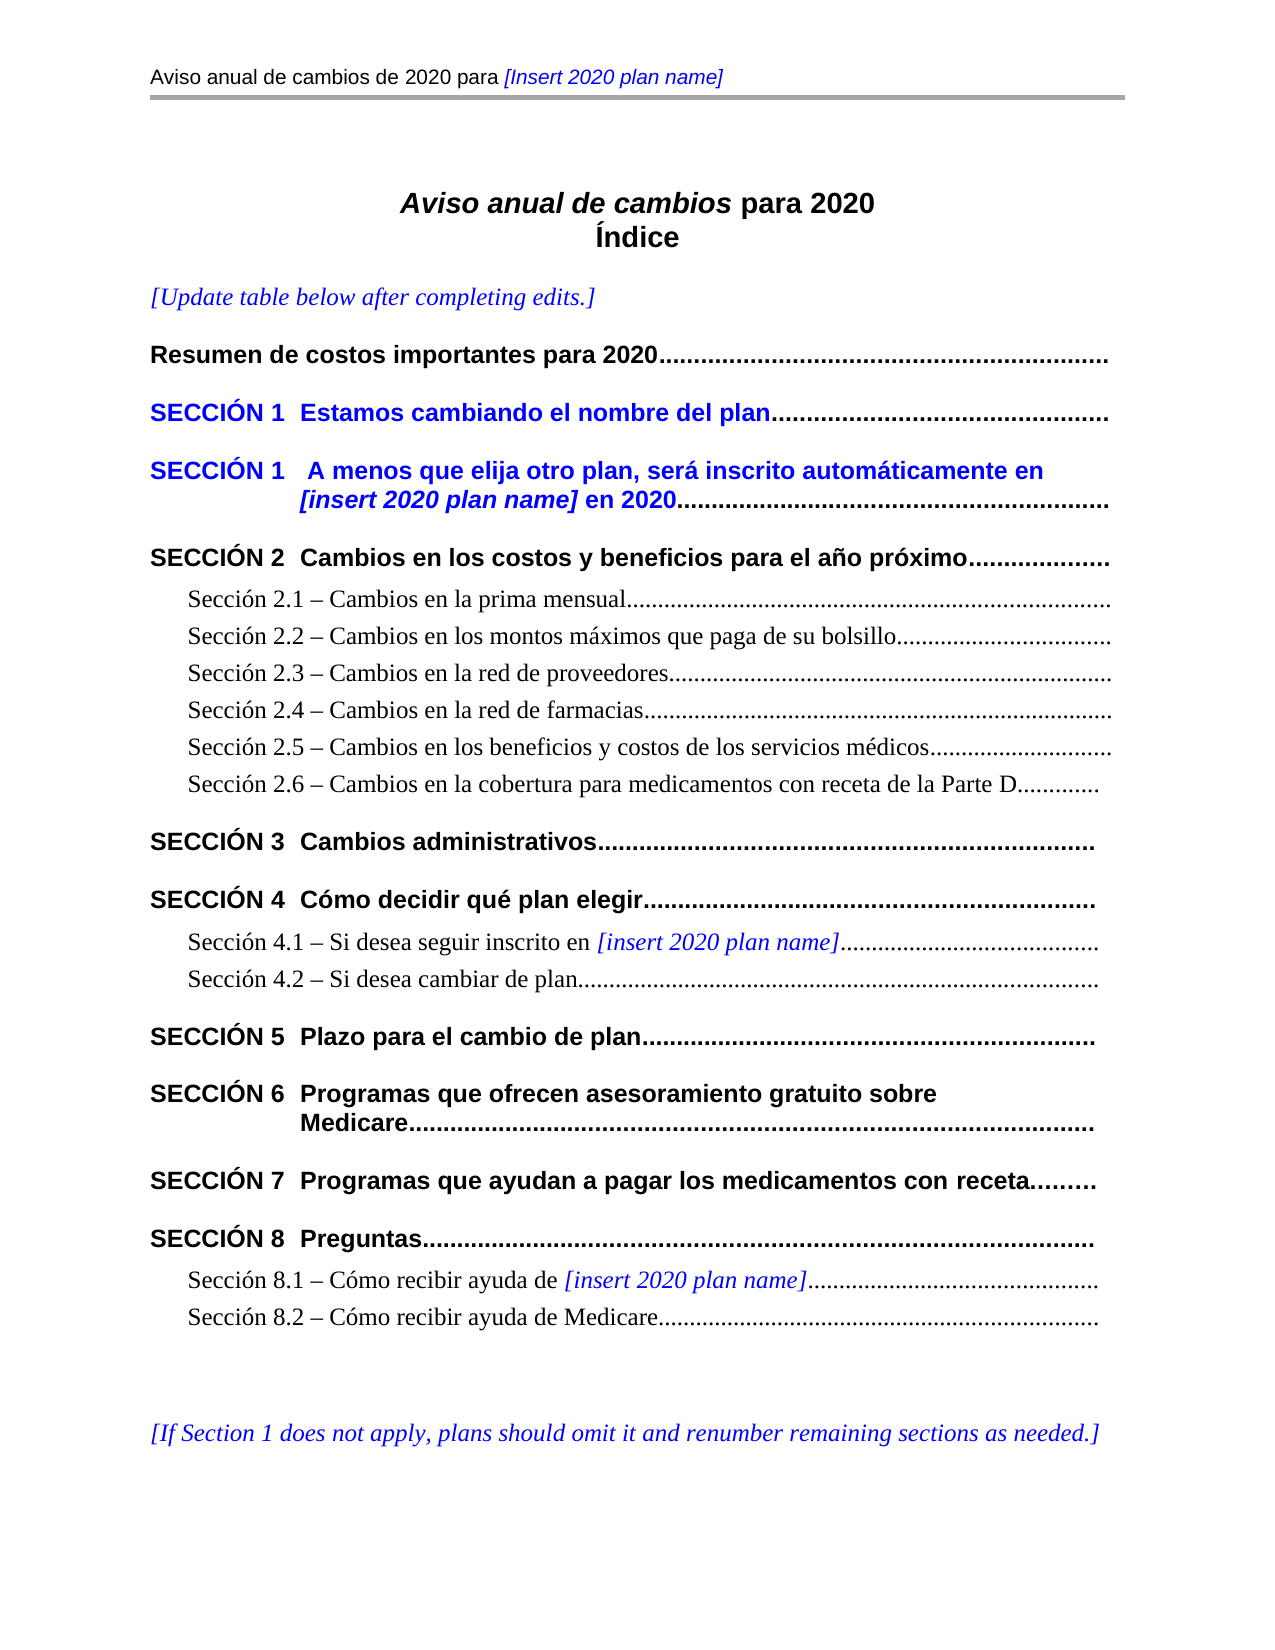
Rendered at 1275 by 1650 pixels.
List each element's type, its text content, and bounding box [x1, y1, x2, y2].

text SECCIÓN 2 Cambios en los costos y beneficios para el año próximo 5 [150, 543, 1050, 572]
text Sección 2.1 – Cambios en la prima mensual 5 [187, 584, 1050, 613]
text Resumen de costos importantes para 2020 1 [150, 340, 1050, 369]
text SECCIÓN 7 Programas que ayudan a pagar los medicamentos con receta 20 [150, 1166, 1050, 1195]
text SECCIÓN 5 Plazo para el cambio de plan 19 [150, 1022, 1050, 1050]
text SECCIÓN 8 Preguntas 22 [150, 1224, 1050, 1253]
text SECCIÓN 4 Cómo decidir qué plan elegir 18 [150, 885, 1050, 914]
text Sección 2.4 – Cambios en la red de farmacias 8 [187, 695, 1050, 724]
text [Update table below after completing edits.] [150, 282, 1125, 311]
text Sección 8.1 – Cómo recibir ayuda de [insert 2020 plan name] 22 [187, 1265, 1050, 1294]
text Sección 2.6 – Cambios en la cobertura para medicamentos con receta de la Parte D 10 [187, 769, 1050, 798]
text Sección 4.1 – Si desea seguir inscrito en [insert 2020 plan name] 18 [187, 927, 1050, 955]
text SECCIÓN 1 Estamos cambiando el nombre del plan 4 [150, 398, 1050, 427]
text Sección 2.3 – Cambios en la red de proveedores 7 [187, 658, 1050, 687]
text [If Section 1 does not apply, plans should omit it and renumber remaining sections as needed.] [150, 1418, 1125, 1447]
text Sección 2.5 – Cambios en los beneficios y costos de los servicios médicos 8 [187, 732, 1050, 761]
text Sección 8.2 – Cómo recibir ayuda de Medicare 23 [187, 1302, 1050, 1331]
text SECCIÓN 6 Programas que ofrecen asesoramiento gratuito sobre Medicare 20 [150, 1079, 1050, 1137]
text Sección 4.2 – Si desea cambiar de plan 18 [187, 964, 1050, 992]
text SECCIÓN 3 Cambios administrativos 18 [150, 827, 1050, 856]
text Aviso anual de cambios para 2020 Índice [150, 186, 1125, 253]
text Sección 2.2 – Cambios en los montos máximos que paga de su bolsillo 5 [187, 621, 1050, 650]
text SECCIÓN 1 A menos que elija otro plan, será inscrito automáticamente en [insert 2020 plan name] en 2020 4 [150, 456, 1050, 514]
